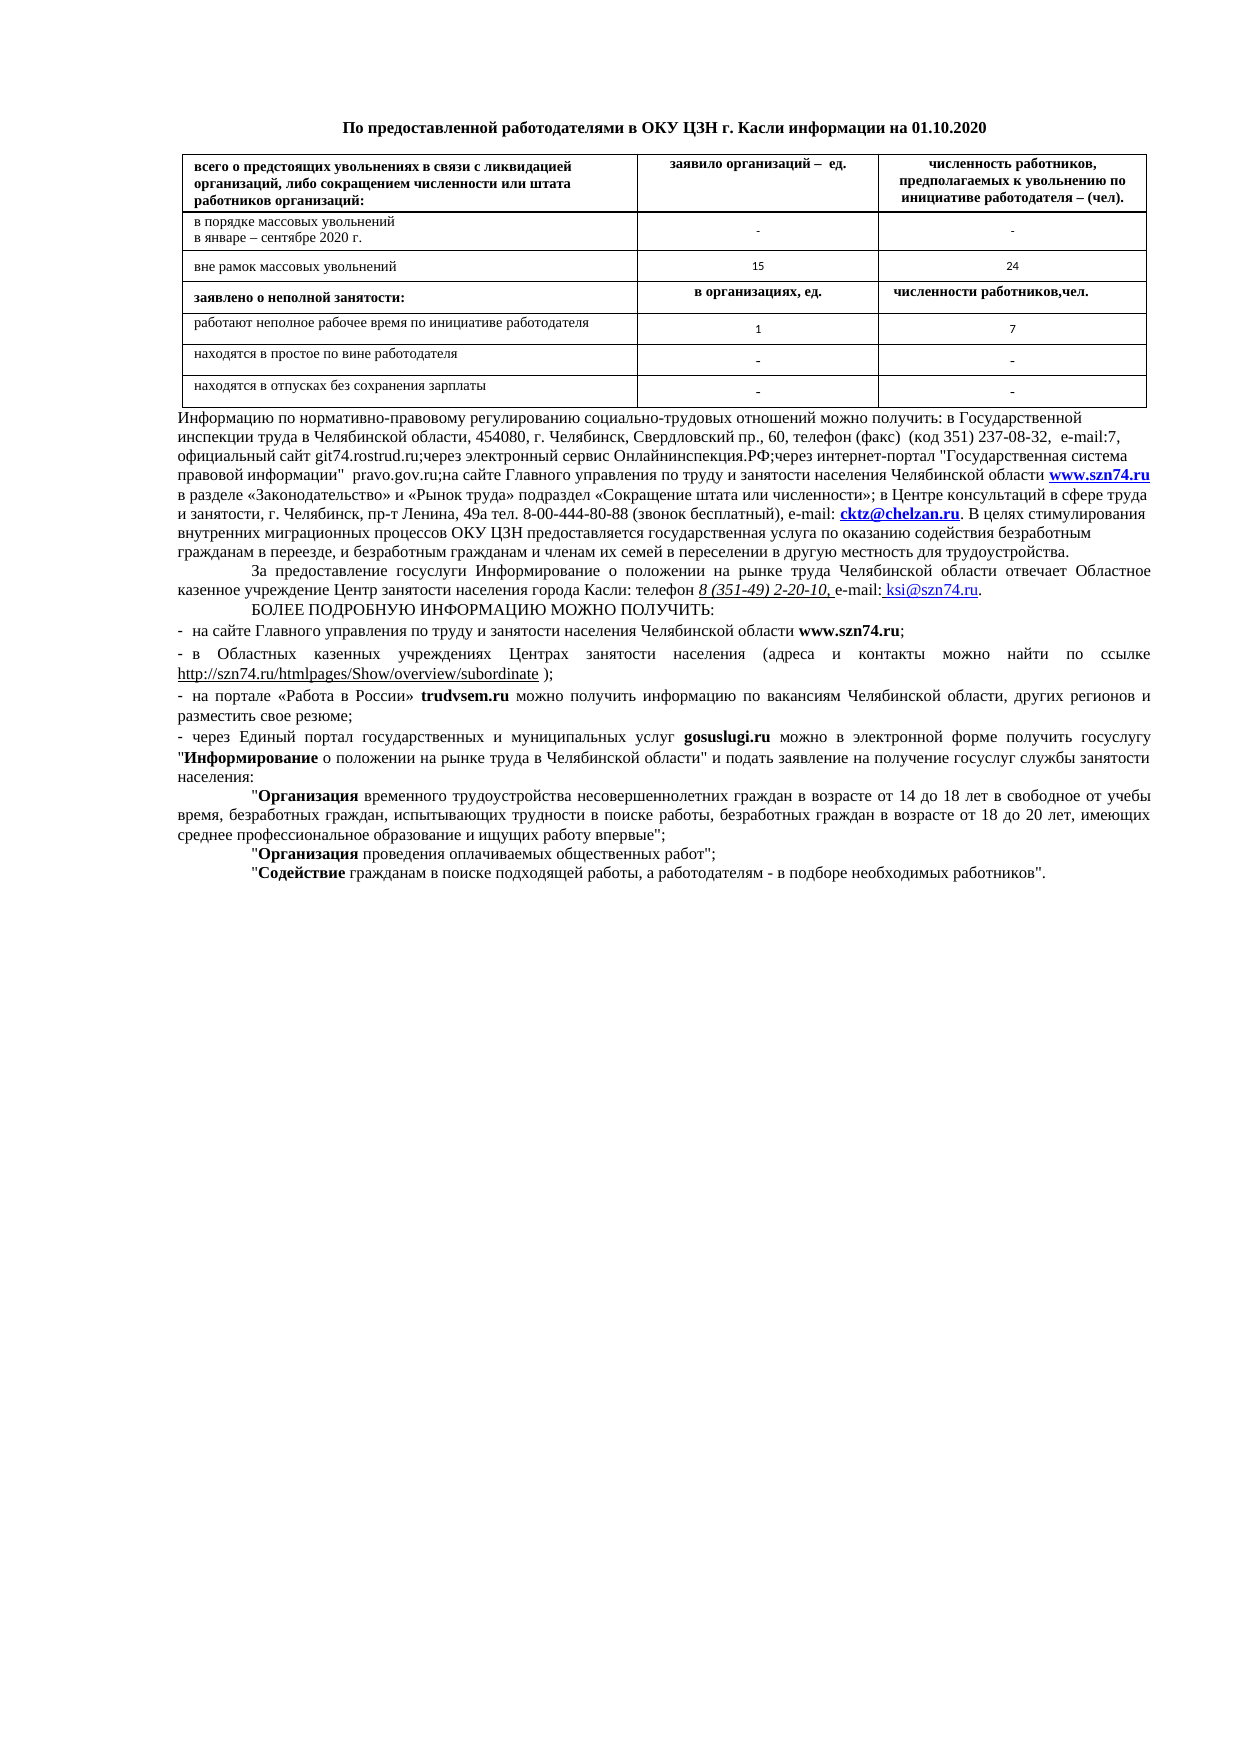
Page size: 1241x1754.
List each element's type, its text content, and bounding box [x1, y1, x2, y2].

table_cell 15 [638, 251, 878, 281]
table_cell - [879, 345, 1146, 375]
table_header численность работников, предполагаемых к увольнению по инициативе работодателя – (чел). [879, 155, 1146, 211]
table_cell в организациях, ед. [638, 282, 878, 313]
table_header всего о предстоящих увольнениях в связи с ликвидацией организаций, либо сокращением численности или штата работников организаций: [183, 155, 637, 211]
text "Содействие гражданам в поиске подходящей работы, а работодателям - в подборе необходимых работников". [177, 863, 1152, 882]
table_cell в порядке массовых увольнений в январе – сентябре 2020 г. [183, 213, 637, 250]
table_cell вне рамок массовых увольнений [183, 251, 637, 281]
list на портале «Работа в России» trudvsem.ru можно получить информацию по вакансиям Челябинской области, других регионов и разместить свое резюме; [177, 683, 1152, 725]
table_cell работают неполное рабочее время по инициативе работодателя [183, 314, 637, 344]
text "Организация временного трудоустройства несовершеннолетних граждан в возрасте от 14 до 18 лет в свободное от учебы время, безработных граждан, испытывающих трудности в поиске работы, безработных граждан в возрасте от 18 до 20 лет, имеющих среднее профессиональное образование и ищущих работу впервые"; [177, 786, 1152, 843]
table_cell 1 [638, 314, 878, 344]
table_cell численности работников,чел. [879, 282, 1146, 313]
table_cell находятся в отпусках без сохранения зарплаты [183, 376, 637, 407]
text БОЛЕЕ ПОДРОБНУЮ ИНФОРМАЦИЮ МОЖНО ПОЛУЧИТЬ: [177, 599, 1152, 618]
list на сайте Главного управления по труду и занятости населения Челябинской области www.szn74.ru; [177, 618, 1152, 641]
text "Организация проведения оплачиваемых общественных работ"; [177, 843, 1152, 863]
table_cell 24 [879, 251, 1146, 281]
table_cell - [638, 213, 878, 250]
table_header заявило организаций – ед. [638, 155, 878, 211]
table_cell 7 [879, 314, 1146, 344]
table_cell - [638, 376, 878, 407]
table_cell - [879, 213, 1146, 250]
table_cell - [879, 376, 1146, 407]
table_cell заявлено о неполной занятости: [183, 282, 637, 313]
text По предоставленной работодателями в ОКУ ЦЗН г. Касли информации на 01.10.2020 [177, 118, 1152, 137]
list в Областных казенных учреждениях Центрах занятости населения (адреса и контакты можно найти по ссылке http://szn74.ru/htmlpages/Show/overview/subordinate ); [177, 641, 1152, 683]
text Информацию по нормативно-правовому регулированию социально-трудовых отношений можно получить: в Государственной инспекции труда в Челябинской области, 454080, г. Челябинск, Свердловский пр., 60, телефон (факс) (код 351) 237-08-32, e-mail:7, официальный сайт git74.rostrud.ru;через электронный сервис Онлайнинспекция.РФ;через интернет-портал "Государственная система правовой информации" pravo.gov.ru;на сайте Главного управления по труду и занятости населения Челябинской области www.szn74.ru в разделе «Законодательство» и «Рынок труда» подраздел «Сокращение штата или численности»; в Центре консультаций в сфере труда и занятости, г. Челябинск, пр-т Ленина, 49а тел. 8-00-444-80-88 (звонок бесплатный), e-mail: cktz@chelzan.ru. В целях стимулирования внутренних миграционных процессов ОКУ ЦЗН предоставляется государственная услуга по оказанию содействия безработным гражданам в переезде, и безработным гражданам и членам их семей в переселении в другую местность для трудоустройства. [177, 408, 1152, 561]
text За предоставление госуслуги Информирование о положении на рынке труда Челябинской области отвечает Областное казенное учреждение Центр занятости населения города Касли: телефон 8 (351-49) 2-20-10, e-mail: ksi@szn74.ru. [177, 561, 1152, 599]
list через Единый портал государственных и муниципальных услуг gosuslugi.ru можно в электронной форме получить госуслугу "Информирование о положении на рынке труда в Челябинской области" и подать заявление на получение госуслуг службы занятости населения: [177, 725, 1152, 786]
table_cell - [638, 345, 878, 375]
table_cell находятся в простое по вине работодателя [183, 345, 637, 375]
